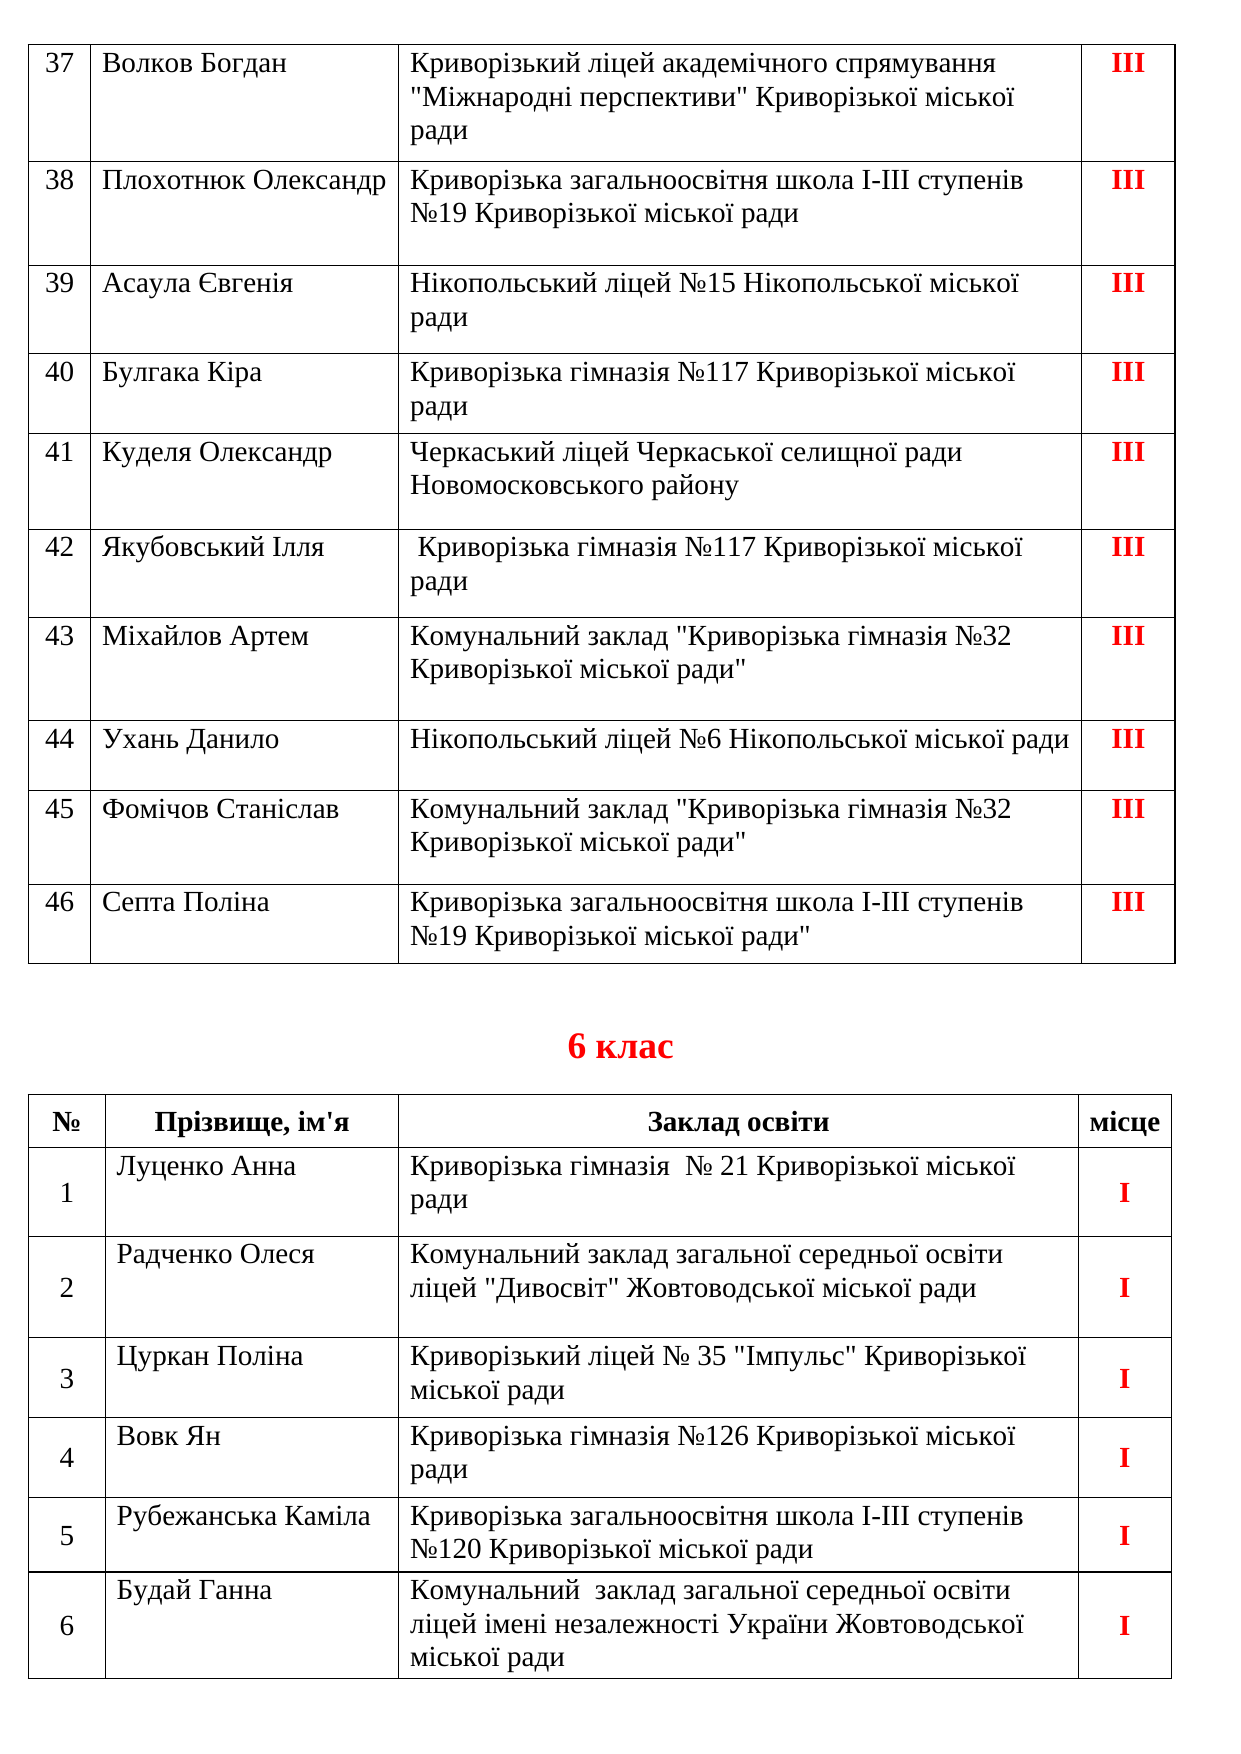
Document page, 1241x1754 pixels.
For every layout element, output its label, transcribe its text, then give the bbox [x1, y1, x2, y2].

table_cell І [1079, 1498, 1171, 1571]
table_cell 38 [29, 162, 90, 264]
table_header Прізвище, ім'я [106, 1095, 398, 1147]
table_cell Куделя Олександр [91, 434, 398, 528]
table_cell 4 [29, 1418, 105, 1497]
table_cell Рубежанська Каміла [106, 1498, 398, 1571]
table_cell ІІІ [1082, 434, 1174, 528]
table_cell 6 [29, 1573, 105, 1678]
table_cell Міхайлов Артем [91, 618, 398, 720]
table_cell ІІІ [1082, 721, 1174, 790]
table_cell 1 [29, 1148, 105, 1236]
table_cell Нікопольський ліцей №6 Нікопольської міської ради [399, 721, 1081, 790]
table_cell Криворізька гімназія №126 Криворізької міської ради [399, 1418, 1078, 1497]
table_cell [399, 1573, 1078, 1678]
table_cell Криворізька загальноосвітня школа І-ІІІ ступенів №19 Криворізької міської ради" [399, 885, 1081, 963]
table_cell Луценко Анна [106, 1148, 398, 1236]
table_cell ІІІ [1082, 618, 1174, 720]
table_cell Комунальний заклад загальної середньої освіти ліцей "Дивосвіт" Жовтоводської міської ради [399, 1237, 1078, 1337]
table_cell 37 [29, 45, 90, 161]
table_header місце [1079, 1095, 1171, 1147]
table_header № [29, 1095, 105, 1147]
table_cell Якубовський Ілля [91, 530, 398, 617]
table_cell 3 [29, 1338, 105, 1417]
table_cell Булгака Кіра [91, 354, 398, 433]
table_cell ІІІ [1082, 530, 1174, 617]
table_cell 39 [29, 266, 90, 353]
table_cell 2 [29, 1237, 105, 1337]
table_cell 45 [29, 791, 90, 883]
table_cell Криворізька загальноосвітня школа І-ІІІ ступенів №19 Криворізької міської ради [399, 162, 1081, 264]
table_cell Цуркан Поліна [106, 1338, 398, 1417]
table_cell І [1079, 1573, 1171, 1678]
table_cell І [1079, 1237, 1171, 1337]
table_cell І [1079, 1148, 1171, 1236]
table_cell 5 [29, 1498, 105, 1571]
table_cell Фомічов Станіслав [91, 791, 398, 883]
table_cell Криворізька гімназія №117 Криворізької міської ради [399, 530, 1081, 617]
table_cell Волков Богдан [91, 45, 398, 161]
table_cell Черкаський ліцей Черкаської селищної ради Новомосковського району [399, 434, 1081, 528]
table_cell Комунальний заклад "Криворізька гімназія №32 Криворізької міської ради" [399, 618, 1081, 720]
table_cell Криворізька гімназія №117 Криворізької міської ради [399, 354, 1081, 433]
table_cell Радченко Олеся [106, 1237, 398, 1337]
text 6 клас [29, 1023, 1211, 1067]
table_cell Плохотнюк Олександр [91, 162, 398, 264]
table_cell Комунальний заклад "Криворізька гімназія №32 Криворізької міської ради" [399, 791, 1081, 883]
table_cell Криворізький ліцей академічного спрямування "Міжнародні перспективи" Криворізької міської ради [399, 45, 1081, 161]
table_cell Криворізька гімназія № 21 Криворізької міської ради [399, 1148, 1078, 1236]
table_cell 44 [29, 721, 90, 790]
table_cell 41 [29, 434, 90, 528]
table_header Заклад освіти [399, 1095, 1078, 1147]
table_cell Ухань Данило [91, 721, 398, 790]
table_cell ІІІ [1082, 266, 1174, 353]
table_cell ІІІ [1082, 354, 1174, 433]
table_cell ІІІ [1082, 885, 1174, 963]
table_cell 40 [29, 354, 90, 433]
table_cell Вовк Ян [106, 1418, 398, 1497]
table_cell Асаула Євгенія [91, 266, 398, 353]
table_cell 46 [29, 885, 90, 963]
table_cell Нікопольський ліцей №15 Нікопольської міської ради [399, 266, 1081, 353]
table_cell ІІІ [1082, 791, 1174, 883]
table_cell 43 [29, 618, 90, 720]
table_cell Септа Поліна [91, 885, 398, 963]
table_cell І [1079, 1418, 1171, 1497]
table_cell І [1079, 1338, 1171, 1417]
table_cell ІІІ [1082, 45, 1174, 161]
table_cell 42 [29, 530, 90, 617]
table_cell ІІІ [1082, 162, 1174, 264]
table_cell Криворізька загальноосвітня школа І-ІІІ ступенів №120 Криворізької міської ради [399, 1498, 1078, 1571]
table_cell Будай Ганна [106, 1573, 398, 1678]
table_cell Криворізький ліцей № 35 "Імпульс" Криворізької міської ради [399, 1338, 1078, 1417]
